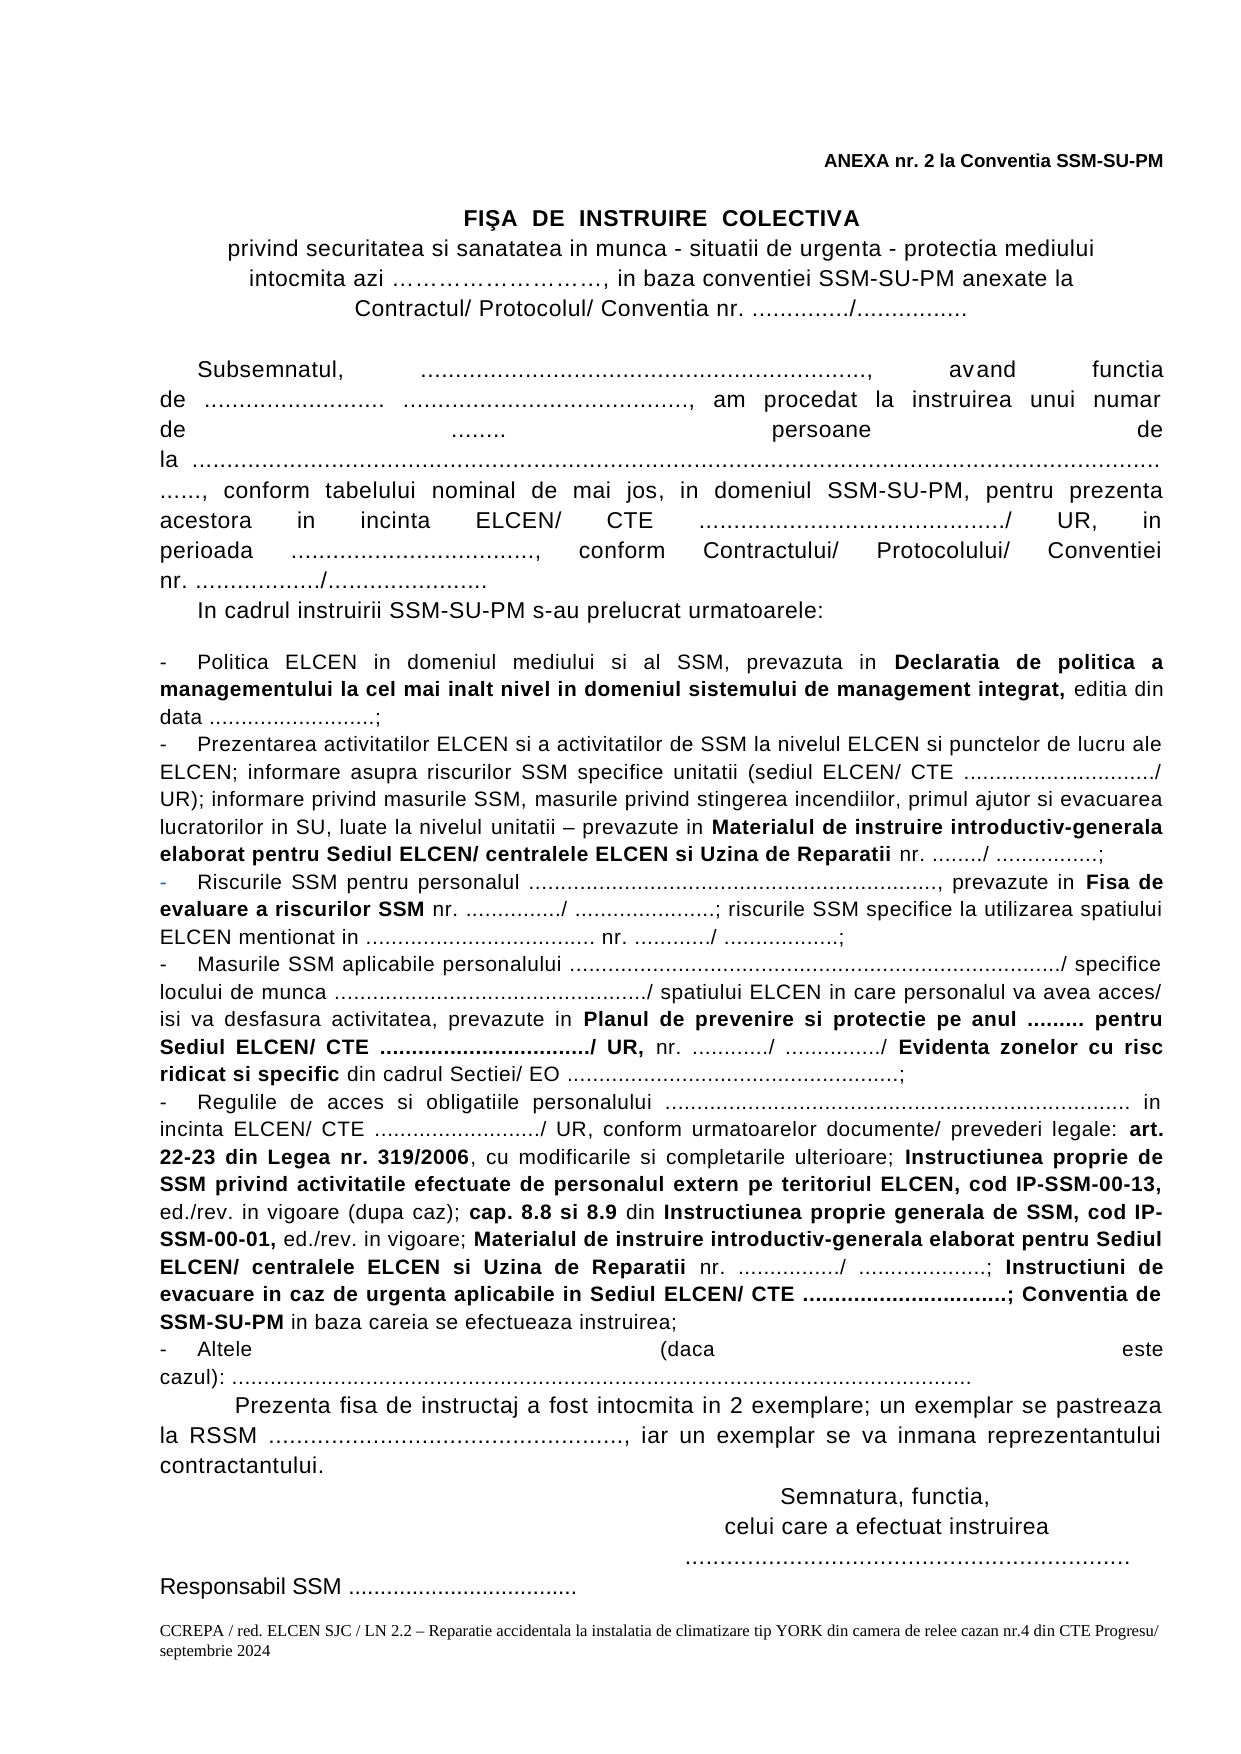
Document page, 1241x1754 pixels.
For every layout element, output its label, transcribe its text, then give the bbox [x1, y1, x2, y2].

text privind securitatea si sanatatea in munca - situatii de urgenta - protectia mediului [159, 235, 1163, 261]
text Responsabil SSM .................................... [159, 1573, 1163, 1600]
text Prezenta fisa de instructaj a fost intocmita in 2 exemplare; un exemplar se pastreaza la RSSM ..................................................., iar un exemplar se va inmana reprezentantului contractantului. [159, 1392, 1163, 1479]
list Masurile SSM aplicabile personalului ............................................................................./ specifice locului de munca ................................................./ spatiului ELCEN in care personalul va avea acces/ isi va desfasura activitatea, prevazute in Planul de prevenire si protectie pe anul ......... pentru Sediul ELCEN/ CTE ................................./ UR, nr. ............/ .............../ Evidenta zonelor cu risc ridicat si specific din cadrul Sectiei/ EO ....................................................; [159, 952, 1163, 1086]
text intocmita azi ………………………, in baza conventiei SSM-SU-PM anexate la [159, 265, 1163, 291]
text Contractul/ Protocolul/ Conventia nr. ............../................ [159, 295, 1163, 322]
text ANEXA nr. 2 la Conventia SSM-SU-PM [159, 150, 1163, 171]
list Regulile de acces si obligatiile personalului ......................................................................... in incinta ELCEN/ CTE ........................../ UR, conform urmatoarelor documente/ prevederi legale: art. 22-23 din Legea nr. 319/2006, cu modificarile si completarile ulterioare; Instructiunea proprie de SSM privind activitatile efectuate de personalul extern pe teritoriul ELCEN, cod IP-SSM-00-13, ed./rev. in vigoare (dupa caz); cap. 8.8 si 8.9 din Instructiunea proprie generala de SSM, cod IP-SSM-00-01, ed./rev. in vigoare; Materialul de instruire introductiv-generala elaborat pentru Sediul ELCEN/ centralele ELCEN si Uzina de Reparatii nr. ................/ ....................; Instructiuni de evacuare in caz de urgenta aplicabile in Sediul ELCEN/ CTE ................................; Conventia de SSM-SU-PM in baza careia se efectueaza instruirea; [159, 1089, 1163, 1333]
list Altele (daca este cazul): .................................................................................................................... [159, 1337, 1163, 1388]
text Subsemnatul, ................................................................, avand functia de .......................... ........................................., am procedat la instruirea unui numar de ........ persoane de la ................................................................................................................................................., conform tabelului nominal de mai jos, in domeniul SSM-SU-PM, pentru prezenta acestora in incinta ELCEN/ CTE ............................................/ UR, in perioada ..................................., conform Contractului/ Protocolului/ Conventiei nr. ................../....................... [159, 356, 1163, 593]
text celui care a efectuat instruirea [159, 1513, 1163, 1539]
text Semnatura, functia, [159, 1483, 1163, 1509]
list Riscurile SSM pentru personalul ................................................................, prevazute in Fisa de evaluare a riscurilor SSM nr. .............../ ......................; riscurile SSM specifice la utilizarea spatiului ELCEN mentionat in .................................... nr. ............/ ..................; [159, 869, 1163, 948]
text ................................................................ [609, 1543, 1163, 1569]
list Politica ELCEN in domeniul mediului si al SSM, prevazuta in Declaratia de politica a managementului la cel mai inalt nivel in domeniul sistemului de management integrat, editia din data ..........................; [159, 649, 1163, 728]
text In cadrul instruirii SSM-SU-PM s-au prelucrat urmatoarele: [159, 597, 1163, 624]
text FIŞA DE INSTRUIRE COLECTIVA [159, 205, 1163, 231]
list Prezentarea activitatilor ELCEN si a activitatilor de SSM la nivelul ELCEN si punctelor de lucru ale ELCEN; informare asupra riscurilor SSM specifice unitatii (sediul ELCEN/ CTE ............................../ UR); informare privind masurile SSM, masurile privind stingerea incendiilor, primul ajutor si evacuarea lucratorilor in SU, luate la nivelul unitatii – prevazute in Materialul de instruire introductiv-generala elaborat pentru Sediul ELCEN/ centralele ELCEN si Uzina de Reparatii nr. ......../ ................; [159, 732, 1163, 866]
